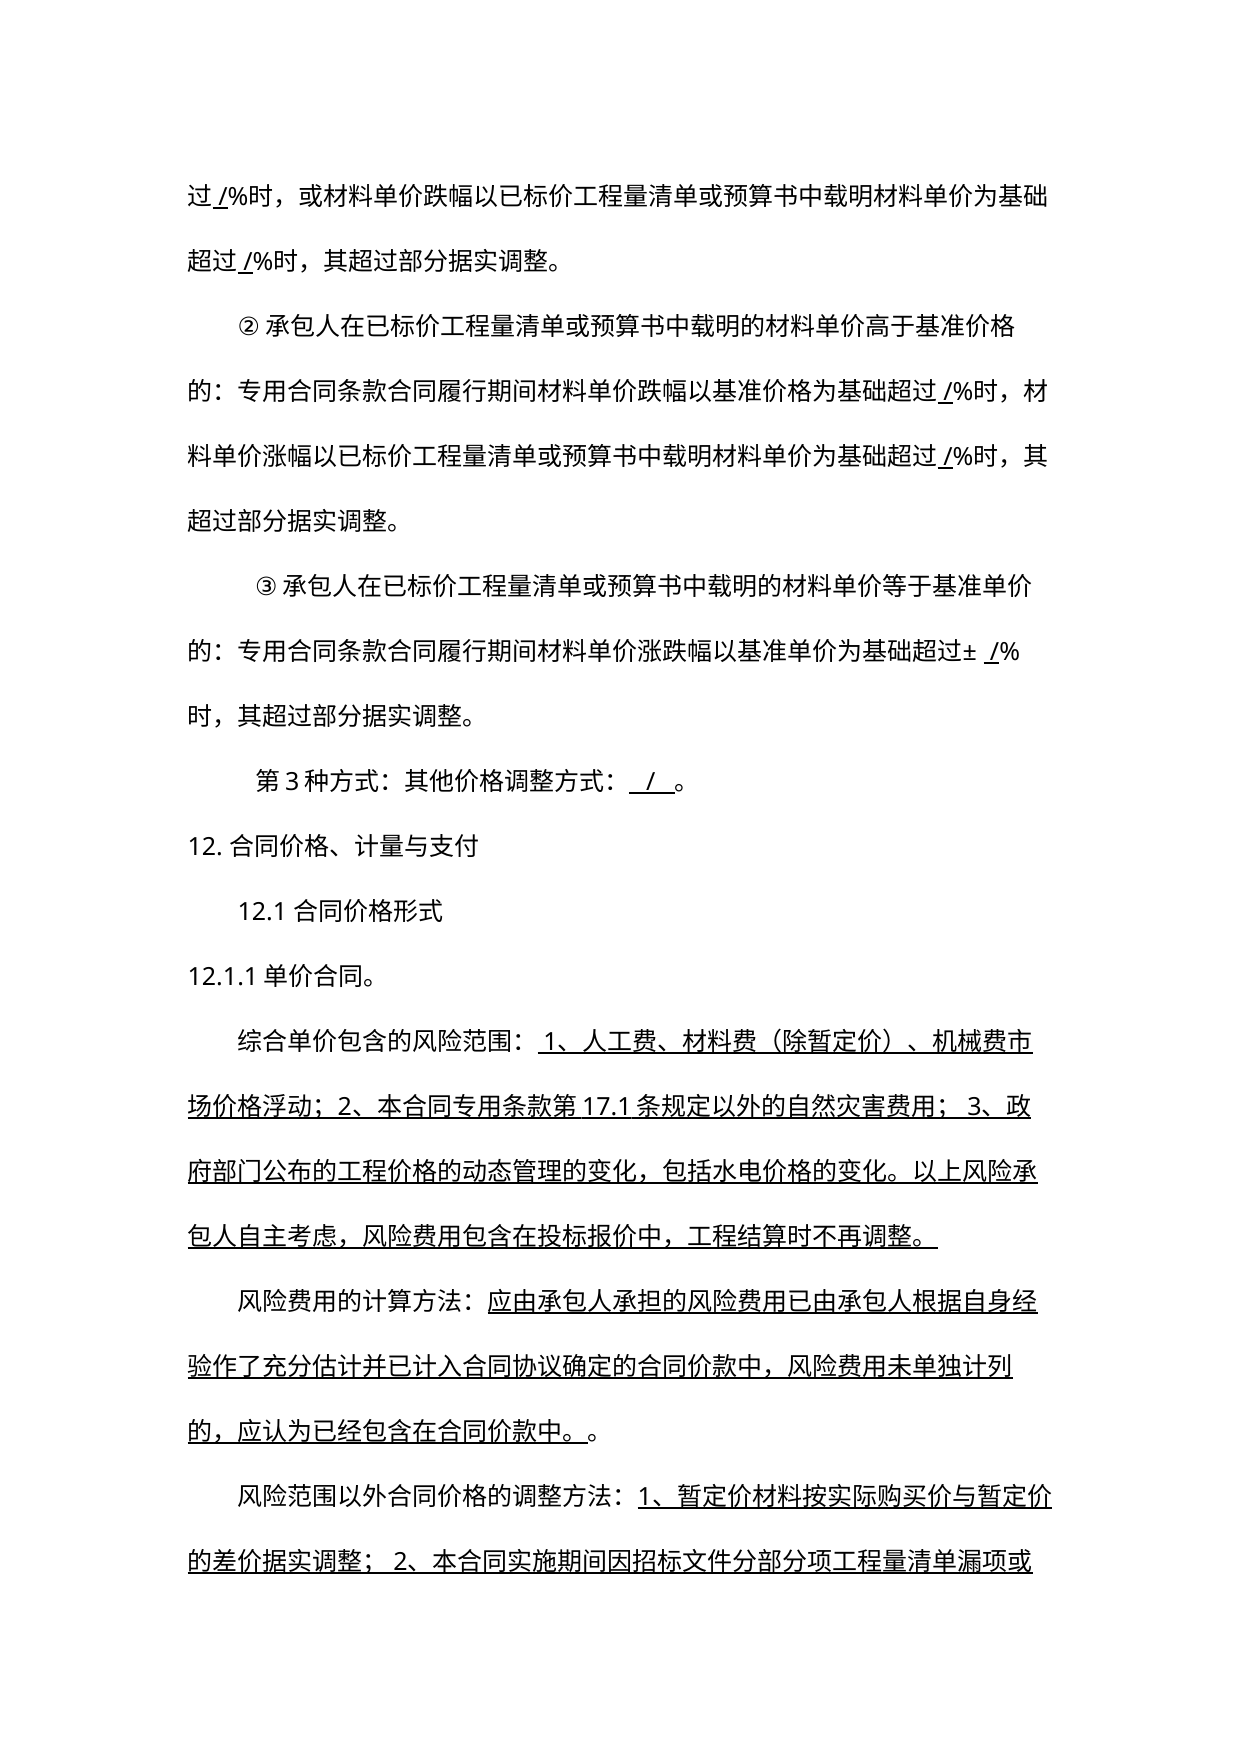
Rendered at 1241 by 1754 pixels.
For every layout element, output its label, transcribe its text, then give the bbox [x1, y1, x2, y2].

text 风险费用的计算方法：应由承包人承担的风险费用已由承包人根据自身经验作了充分估计并已计入合同协议确定的合同价款中，风险费用未单独计列的，应认为已经包含在合同价款中。。 [187, 1267, 1053, 1462]
text 综合单价包含的风险范围： 1、人工费、材料费（除暂定价）、机械费市场价格浮动；2、本合同专用条款第17.1条规定以外的自然灾害费用； 3、政府部门公布的工程价格的动态管理的变化，包括水电价格的变化。以上风险承包人自主考虑，风险费用包含在投标报价中，工程结算时不再调整。 [187, 1007, 1053, 1267]
text 12.1.1单价合同。 [187, 942, 1053, 1007]
text ③承包人在已标价工程量清单或预算书中载明的材料单价等于基准单价的：专用合同条款合同履行期间材料单价涨跌幅以基准单价为基础超过± /%时，其超过部分据实调整。 [187, 552, 1053, 747]
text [187, 162, 1053, 292]
text 12. 合同价格、计量与支付 [187, 812, 1053, 877]
text 12.1 合同价格形式 [187, 877, 1053, 942]
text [187, 1462, 1053, 1592]
text ②承包人在已标价工程量清单或预算书中载明的材料单价高于基准价格的：专用合同条款合同履行期间材料单价跌幅以基准价格为基础超过 /%时，材料单价涨幅以已标价工程量清单或预算书中载明材料单价为基础超过 /%时，其超过部分据实调整。 [187, 292, 1053, 552]
text 第3种方式：其他价格调整方式： / 。 [187, 747, 1053, 812]
